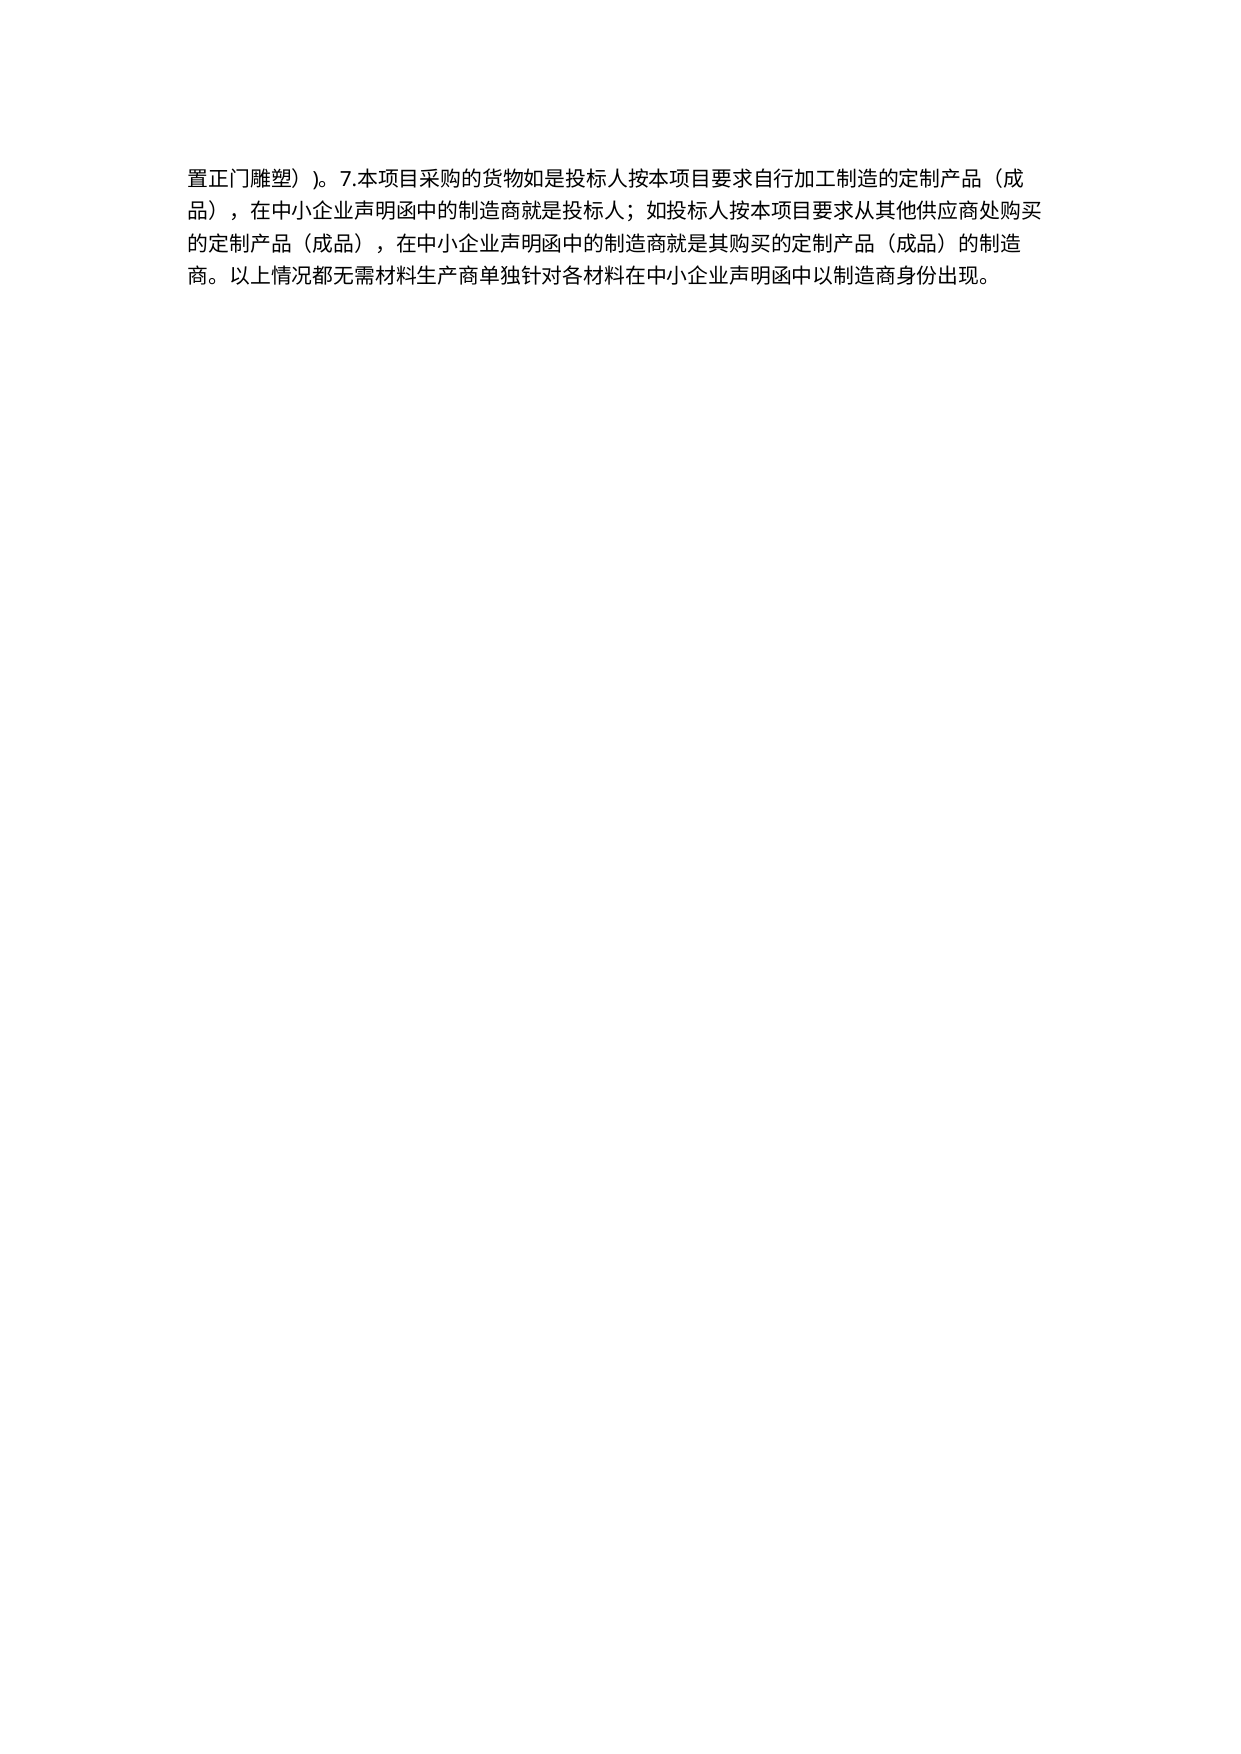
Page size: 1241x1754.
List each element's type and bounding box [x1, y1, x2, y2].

text [187, 162, 1053, 292]
